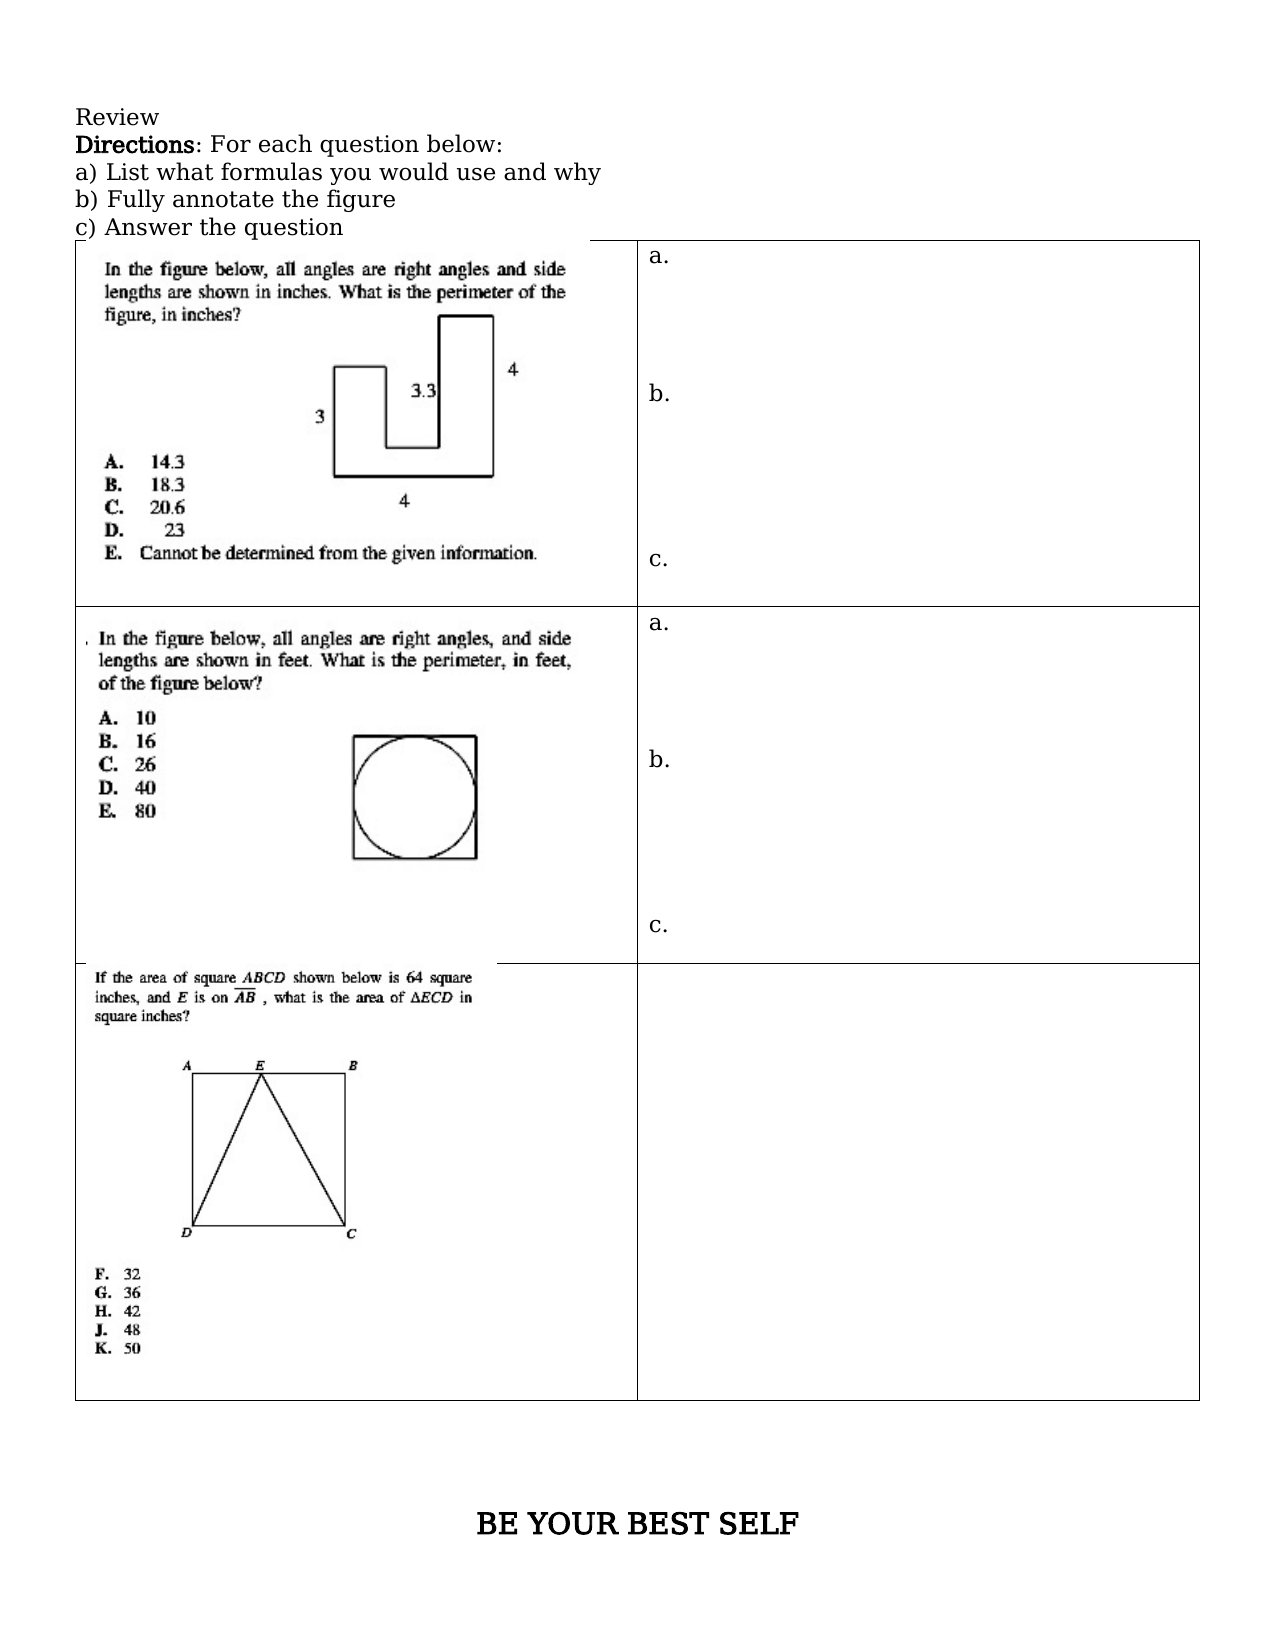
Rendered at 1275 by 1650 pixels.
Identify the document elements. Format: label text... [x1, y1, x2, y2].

text Directions: For each question below: a) List what formulas you would use and why [75, 130, 1200, 185]
table_cell [76, 964, 637, 1399]
table_cell [76, 607, 637, 962]
picture [86, 963, 497, 1371]
picture [86, 607, 591, 906]
table_cell a. b. c. [638, 607, 1199, 962]
text b) Fully annotate the figure [75, 185, 1200, 212]
table_header [76, 241, 637, 606]
table_header a. b. c. [638, 241, 1199, 606]
text Review [75, 102, 1200, 130]
picture [86, 240, 590, 579]
text c) Answer the question [75, 212, 1200, 240]
table_cell [638, 964, 1199, 1399]
